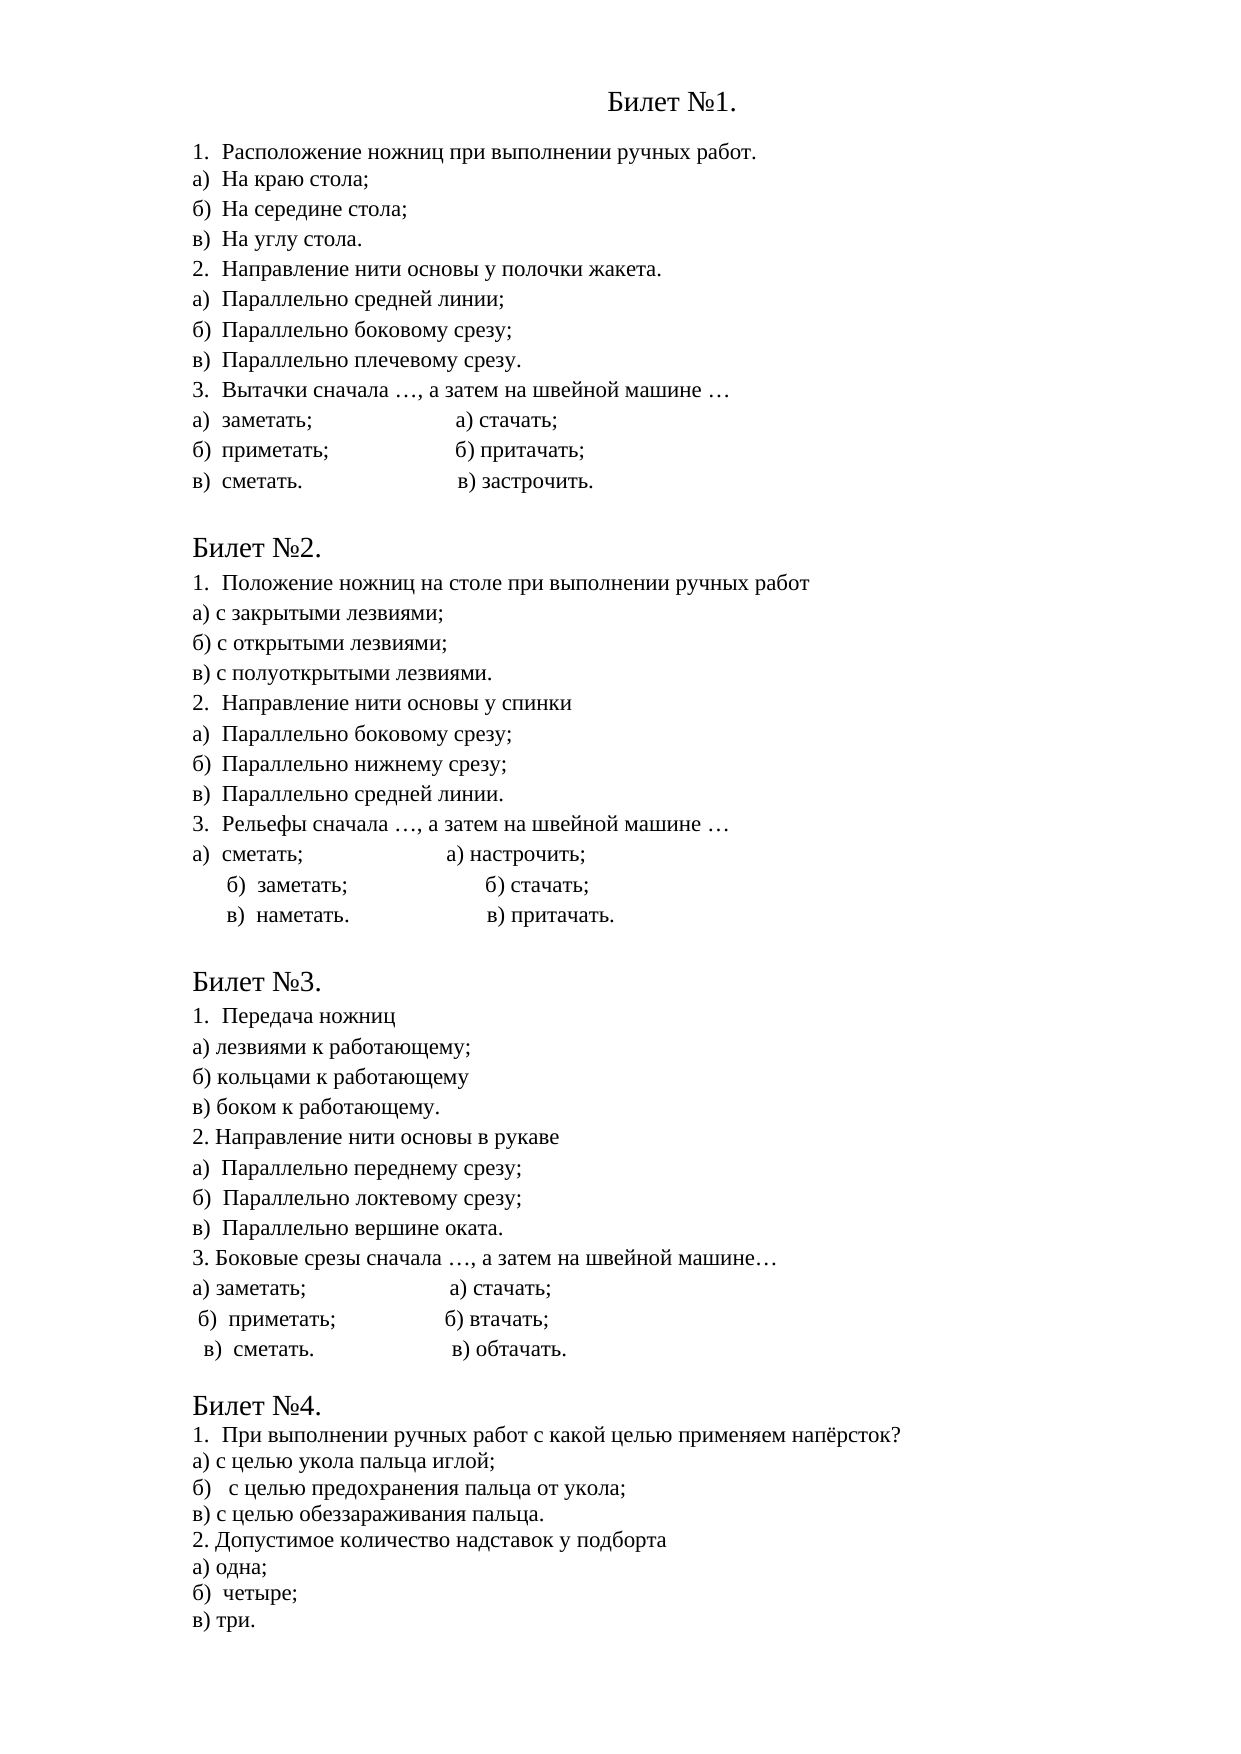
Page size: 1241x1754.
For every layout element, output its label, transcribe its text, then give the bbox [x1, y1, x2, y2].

list в) сметать. в) обтачать. [177, 1335, 1152, 1361]
list На углу стола. [177, 225, 1152, 251]
list Передача ножниц [177, 1003, 1152, 1029]
list в) с полуоткрытыми лезвиями. [177, 659, 1152, 686]
list Параллельно плечевому срезу. [177, 346, 1152, 372]
list в) три. [177, 1606, 1152, 1632]
list в) с целью обеззараживания пальца. [177, 1500, 1152, 1527]
list а) одна; [177, 1553, 1152, 1579]
list б) Параллельно локтевому срезу; [177, 1184, 1152, 1210]
list 3. Боковые срезы сначала …, а затем на швейной машине… [177, 1244, 1152, 1271]
list Параллельно средней линии; [177, 286, 1152, 312]
list 2. Допустимое количество надставок у подборта [177, 1527, 1152, 1553]
list в) Параллельно вершине оката. [177, 1214, 1152, 1240]
list Билет №3. [177, 964, 1152, 998]
list Параллельно боковому срезу; [177, 316, 1152, 342]
text Билет №1. [177, 84, 1152, 117]
list Параллельно боковому срезу; [177, 719, 1152, 746]
list а) Параллельно переднему срезу; [177, 1154, 1152, 1180]
list приметать; б) притачать; [177, 437, 1152, 463]
list На краю стола; [177, 165, 1152, 191]
list При выполнении ручных работ с какой целью применяем напёрсток? [177, 1421, 1152, 1447]
list б) с целью предохранения пальца от укола; [177, 1474, 1152, 1500]
list б) четыре; [177, 1579, 1152, 1606]
list Расположение ножниц при выполнении ручных работ. [177, 138, 1152, 165]
list а) лезвиями к работающему; [177, 1033, 1152, 1059]
list Билет №2. [177, 530, 1152, 563]
list сметать. в) застрочить. [177, 467, 1152, 493]
list сметать; а) настрочить; [177, 840, 1152, 867]
list б) кольцами к работающему [177, 1063, 1152, 1089]
list а) с целью укола пальца иглой; [177, 1447, 1152, 1474]
list а) с закрытыми лезвиями; [177, 599, 1152, 625]
list Направление нити основы у полочки жакета. [177, 255, 1152, 282]
list Параллельно средней линии. [177, 780, 1152, 806]
list На середине стола; [177, 195, 1152, 221]
list б) с открытыми лезвиями; [177, 629, 1152, 655]
list 2. Направление нити основы в рукаве [177, 1123, 1152, 1150]
list Вытачки сначала …, а затем на швейной машине … [177, 376, 1152, 402]
list Рельефы сначала …, а затем на швейной машине … [177, 810, 1152, 837]
list б) заметать; б) стачать; [177, 871, 1152, 897]
list Билет №4. [177, 1388, 1152, 1421]
list Положение ножниц на столе при выполнении ручных работ [177, 568, 1152, 595]
list Параллельно нижнему срезу; [177, 750, 1152, 776]
list в) боком к работающему. [177, 1093, 1152, 1119]
list заметать; а) стачать; [177, 406, 1152, 433]
list б) приметать; б) втачать; [177, 1305, 1152, 1331]
list Направление нити основы у спинки [177, 689, 1152, 716]
list в) наметать. в) притачать. [177, 901, 1152, 927]
list а) заметать; а) стачать; [177, 1274, 1152, 1301]
